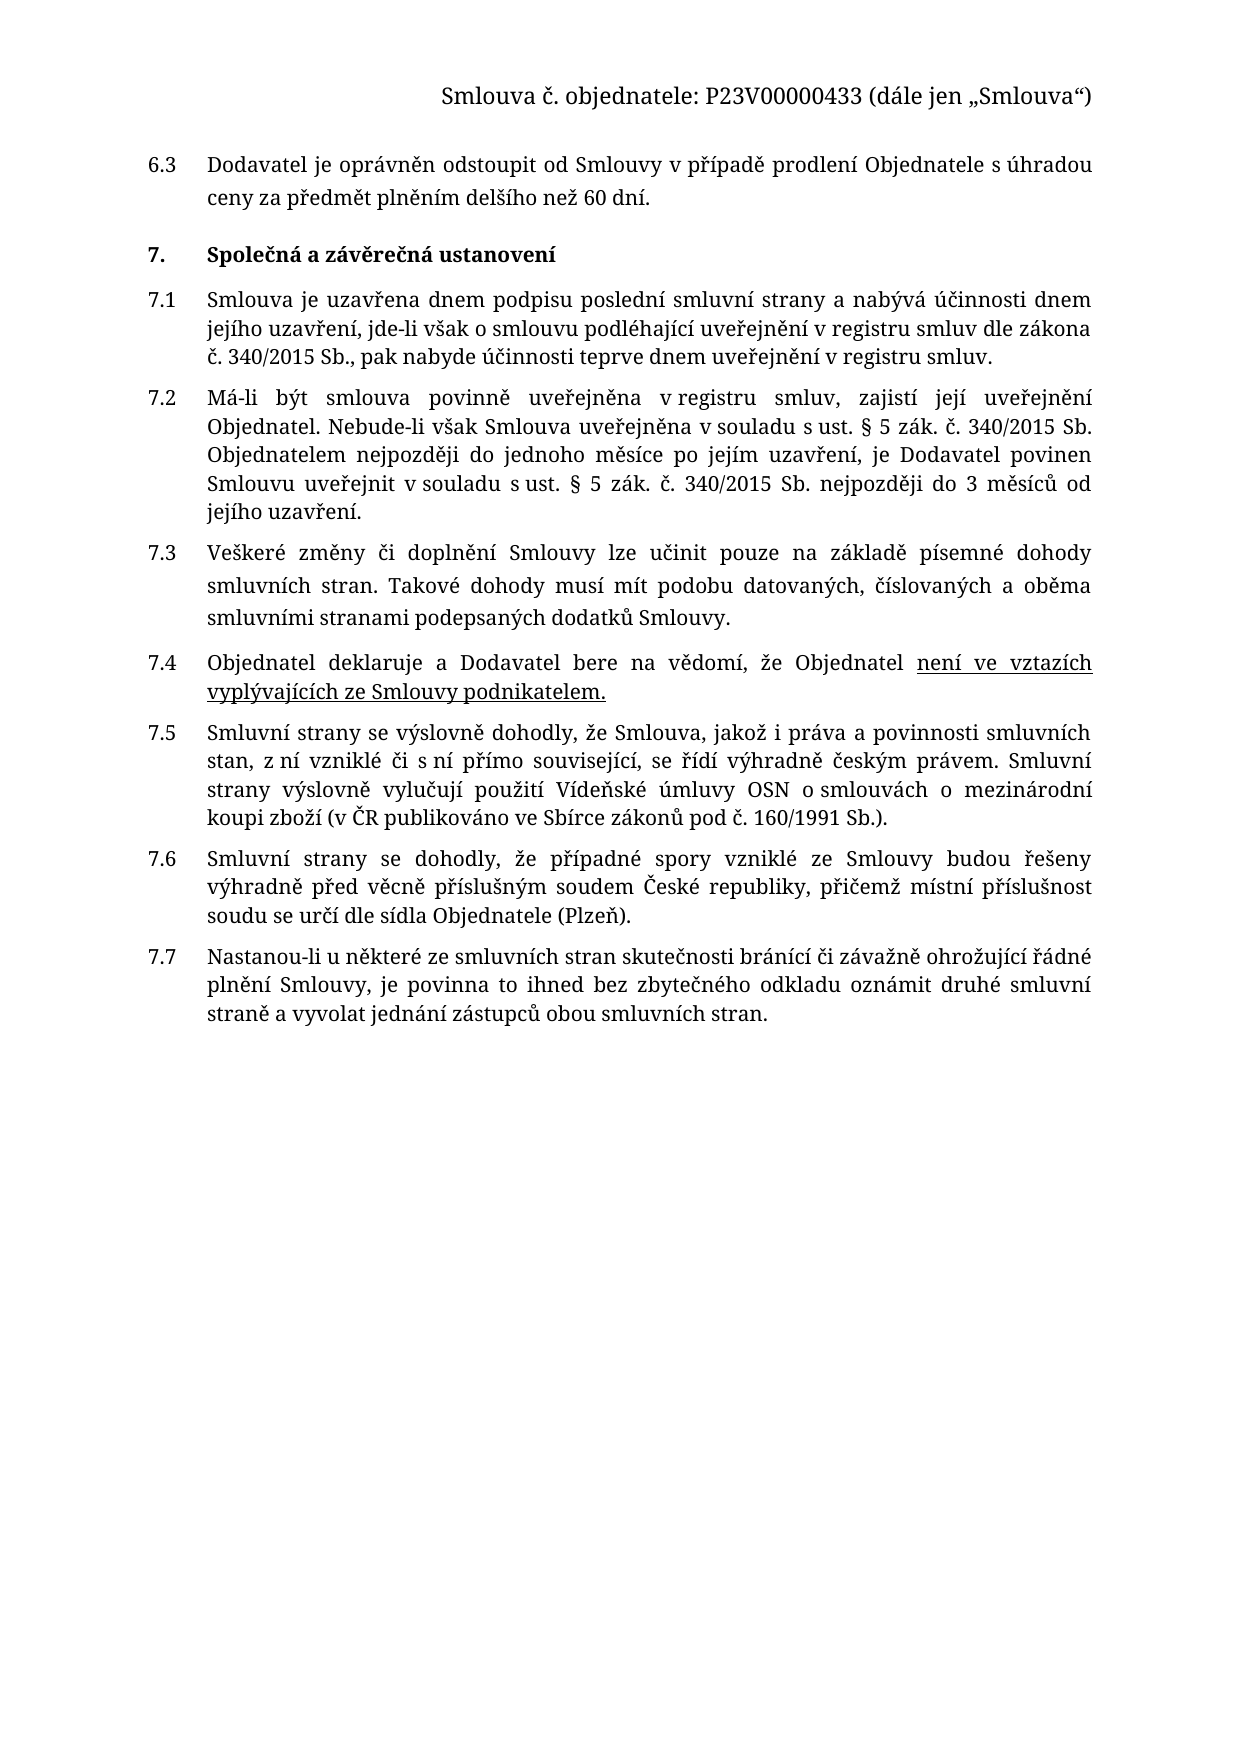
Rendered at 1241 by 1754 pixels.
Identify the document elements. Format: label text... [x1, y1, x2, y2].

list Smlouva je uzavřena dnem podpisu poslední smluvní strany a nabývá účinnosti dnem jejího uzavření, jde-li však o smlouvu podléhající uveřejnění v registru smluv dle zákona č. 340/2015 Sb., pak nabyde účinnosti teprve dnem uveřejnění v registru smluv. [148, 286, 1092, 371]
list Veškeré změny či doplnění Smlouvy lze učinit pouze na základě písemné dohody smluvních stran. Takové dohody musí mít podobu datovaných, číslovaných a oběma smluvními stranami podepsaných dodatků Smlouvy. [148, 538, 1092, 632]
list Smluvní strany se dohodly, že případné spory vzniklé ze Smlouvy budou řešeny výhradně před věcně příslušným soudem České republiky, přičemž místní příslušnost soudu se určí dle sídla Objednatele (Plzeň). [148, 844, 1092, 929]
list Dodavatel je oprávněn odstoupit od Smlouvy v případě prodlení Objednatele s úhradou ceny za předmět plněním delšího než 60 dní. [148, 150, 1092, 211]
list Objednatel deklaruje a Dodavatel bere na vědomí, že Objednatel není ve vztazích vyplývajících ze Smlouvy podnikatelem. [148, 648, 1092, 705]
list Smluvní strany se výslovně dohodly, že Smlouva, jakož i práva a povinnosti smluvních stan, z ní vzniklé či s ní přímo související, se řídí výhradně českým právem. Smluvní strany výslovně vylučují použití Vídeňské úmluvy OSN o smlouvách o mezinárodní koupi zboží (v ČR publikováno ve Sbírce zákonů pod č. 160/1991 Sb.). [148, 718, 1092, 832]
list Má-li být smlouva povinně uveřejněna v registru smluv, zajistí její uveřejnění Objednatel. Nebude-li však Smlouva uveřejněna v souladu s ust. § 5 zák. č. 340/2015 Sb. Objednatelem nejpozději do jednoho měsíce po jejím uzavření, je Dodavatel povinen Smlouvu uveřejnit v souladu s ust. § 5 zák. č. 340/2015 Sb. nejpozději do 3 měsíců od jejího uzavření. [148, 383, 1092, 526]
list Společná a závěrečná ustanovení [148, 241, 1092, 269]
list Nastanou-li u některé ze smluvních stran skutečnosti bránící či závažně ohrožující řádné plnění Smlouvy, je povinna to ihned bez zbytečného odkladu oznámit druhé smluvní straně a vyvolat jednání zástupců obou smluvních stran. [148, 942, 1092, 1027]
